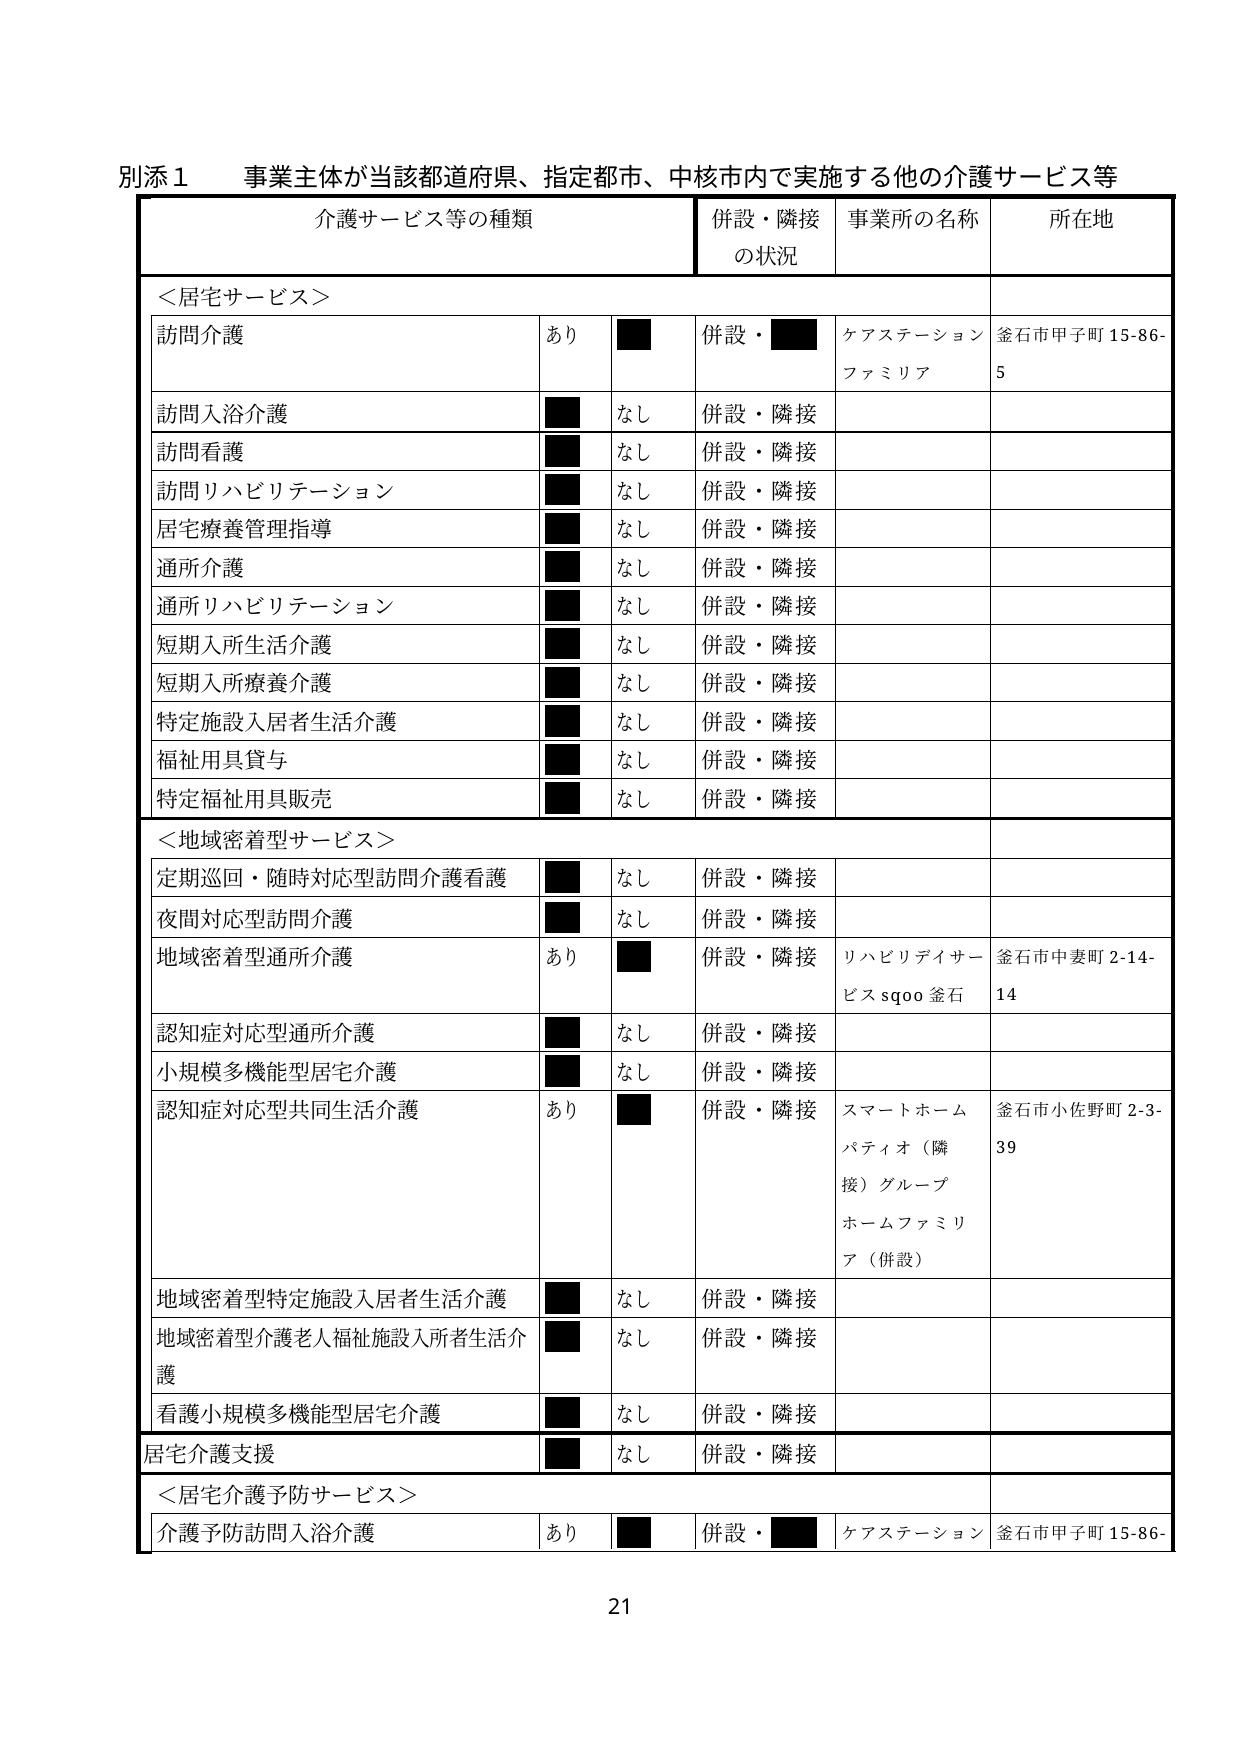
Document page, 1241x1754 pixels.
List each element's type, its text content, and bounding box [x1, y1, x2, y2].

table_cell [991, 510, 1171, 547]
table_cell なし [612, 779, 695, 817]
table_cell あり [540, 316, 611, 391]
table_cell [836, 859, 990, 896]
table_cell 併設・隣接 [696, 779, 835, 817]
table_cell [836, 1014, 990, 1051]
table_cell [991, 625, 1171, 663]
table_cell なし [612, 938, 695, 1013]
table_cell [991, 1014, 1171, 1051]
table_cell 夜間対応型訪問介護 [152, 897, 539, 937]
table_cell [991, 1435, 1171, 1472]
table_cell [991, 859, 1171, 896]
table_cell 併設・隣接 [696, 702, 835, 740]
table_cell 看護小規模多機能型居宅介護 [152, 1394, 539, 1431]
table_cell あり [540, 1514, 611, 1551]
table_cell ＜地域密着型サービス＞ [151, 820, 990, 857]
table_cell あり [540, 779, 611, 817]
table_cell あり [540, 433, 611, 470]
table_cell 併設・隣接 [696, 548, 835, 586]
table_cell あり [540, 1394, 611, 1431]
text 別添１ 事業主体が当該都道府県、指定都市、中核市内で実施する他の介護サービス等 [118, 157, 1122, 194]
table_cell [836, 471, 990, 508]
table_cell 併設・隣接 [695, 1514, 836, 1551]
table_cell なし [612, 859, 695, 896]
table_cell [141, 820, 151, 857]
table_cell [141, 1513, 151, 1551]
table_cell なし [612, 741, 695, 778]
table_cell あり [540, 938, 611, 1013]
table_cell スマートホームパティオ（隣接）グループホームファミリア（併設） [836, 1091, 990, 1278]
table_cell [991, 1279, 1171, 1317]
table_cell 併設・隣接 [696, 1318, 835, 1393]
table_cell [836, 702, 990, 740]
table_cell 併設・隣接 [696, 1014, 835, 1051]
table_cell あり [540, 664, 611, 701]
table_cell なし [612, 1318, 695, 1393]
table_cell [836, 1435, 990, 1472]
table_cell 併設・隣接 [696, 1394, 835, 1431]
table_cell [836, 587, 990, 624]
table_cell 小規模多機能型居宅介護 [152, 1052, 539, 1090]
table_cell なし [612, 471, 695, 508]
table_cell 併設・隣接 [696, 1435, 835, 1472]
table_cell 訪問リハビリテーション [152, 471, 539, 508]
table_cell [991, 392, 1171, 431]
table_cell 認知症対応型共同生活介護 [152, 1091, 539, 1278]
table_cell 地域密着型介護老人福祉施設入所者生活介護 [152, 1318, 539, 1393]
table_cell 釜石市中妻町2-14-14 [991, 938, 1171, 1013]
table_cell あり [540, 1318, 611, 1393]
table_cell なし [612, 1052, 695, 1090]
table_cell [836, 433, 990, 470]
table_cell ケアステーションファミリア [836, 1514, 990, 1551]
table_cell ケアステーションファミリア [836, 316, 990, 391]
table_cell 通所リハビリテーション [152, 587, 539, 624]
table_cell 併設・隣接 [696, 510, 835, 547]
table_cell [991, 1475, 1171, 1513]
table_cell 併設・隣接 [696, 938, 835, 1013]
table_cell 介護予防訪問入浴介護 [152, 1514, 540, 1551]
table_cell 地域密着型特定施設入居者生活介護 [152, 1279, 539, 1317]
table_cell なし [612, 625, 695, 663]
table_header 併設・隣接の状況 [698, 199, 835, 274]
table_cell [836, 664, 990, 701]
table_cell [991, 1052, 1171, 1090]
table_cell 定期巡回・随時対応型訪問介護看護 [152, 859, 539, 896]
table_cell [991, 664, 1171, 701]
table_cell あり [540, 471, 611, 508]
table_cell [836, 741, 990, 778]
table_cell [991, 897, 1171, 937]
table_cell あり [540, 1279, 611, 1317]
table_cell あり [540, 587, 611, 624]
table_cell [991, 1394, 1171, 1431]
table_cell 短期入所療養介護 [152, 664, 539, 701]
table_cell リハビリデイサービスsqoo釜石 [836, 938, 990, 1013]
table_cell 居宅療養管理指導 [152, 510, 539, 547]
table_cell 併設・隣接 [696, 741, 835, 778]
table_cell 訪問看護 [152, 433, 539, 470]
table_header 事業所の名称 [836, 199, 990, 274]
table_cell [141, 1475, 151, 1513]
table_cell 通所介護 [152, 548, 539, 586]
table_cell あり [540, 1435, 611, 1472]
table_cell [836, 897, 990, 937]
table_cell 併設・隣接 [696, 1279, 835, 1317]
table_cell 併設・隣接 [696, 859, 835, 896]
table_cell なし [612, 316, 695, 391]
table_header [141, 199, 151, 274]
table_cell [836, 1394, 990, 1431]
table_cell 併設・隣接 [696, 1091, 835, 1278]
table_cell 特定施設入居者生活介護 [152, 702, 539, 740]
table_cell 訪問介護 [152, 316, 539, 391]
table_cell なし [612, 433, 695, 470]
table_cell [836, 779, 990, 817]
table_cell あり [540, 741, 611, 778]
table_cell あり [540, 702, 611, 740]
table_cell [991, 548, 1171, 586]
table_cell 特定福祉用具販売 [152, 779, 539, 817]
table_cell [836, 625, 990, 663]
table_cell なし [612, 1435, 695, 1472]
table_cell なし [612, 587, 695, 624]
table_cell 併設・隣接 [696, 471, 835, 508]
table_cell あり [540, 510, 611, 547]
table_cell あり [540, 897, 611, 937]
table_cell なし [612, 1279, 695, 1317]
table_cell [141, 315, 151, 817]
table_cell 釜石市小佐野町2-3-39 [991, 1091, 1171, 1278]
table_cell あり [540, 1014, 611, 1051]
table_cell 併設・隣接 [696, 587, 835, 624]
table_cell [991, 471, 1171, 508]
table_cell 地域密着型通所介護 [152, 938, 539, 1013]
table_cell あり [540, 1091, 611, 1278]
table_cell [991, 779, 1171, 817]
table_cell 併設・隣接 [696, 316, 835, 391]
table_cell あり [540, 859, 611, 896]
table_cell 併設・隣接 [696, 625, 835, 663]
table_cell [836, 548, 990, 586]
table_cell [836, 1279, 990, 1317]
table_cell ＜居宅介護予防サービス＞ [151, 1475, 990, 1513]
table_cell あり [540, 548, 611, 586]
table_cell [836, 392, 990, 431]
table_cell なし [612, 1394, 695, 1431]
table_cell 併設・隣接 [696, 392, 835, 431]
table_cell 併設・隣接 [696, 897, 835, 937]
table_cell [991, 702, 1171, 740]
table_cell なし [612, 664, 695, 701]
table_cell 認知症対応型通所介護 [152, 1014, 539, 1051]
table_cell [991, 587, 1171, 624]
table_cell [141, 277, 151, 315]
table_cell 短期入所生活介護 [152, 625, 539, 663]
table_cell [836, 1318, 990, 1393]
table_cell なし [612, 897, 695, 937]
table_cell 併設・隣接 [696, 433, 835, 470]
table_cell 釜石市甲子町15-86-5 [990, 1514, 1171, 1551]
table_cell なし [612, 392, 695, 431]
table_cell 訪問入浴介護 [152, 392, 539, 431]
table_cell あり [540, 625, 611, 663]
table_cell 併設・隣接 [696, 1052, 835, 1090]
table_cell ＜居宅サービス＞ [151, 277, 990, 315]
table_header 所在地 [991, 199, 1171, 274]
table_cell なし [612, 702, 695, 740]
table_cell なし [612, 1091, 695, 1278]
table_cell なし [612, 510, 695, 547]
table_cell あり [540, 1052, 611, 1090]
table_cell [991, 277, 1171, 315]
table_cell なし [611, 1514, 695, 1551]
table_cell [991, 820, 1171, 857]
table_cell [836, 510, 990, 547]
table_cell なし [612, 1014, 695, 1051]
table_cell [991, 433, 1171, 470]
table_cell [991, 1318, 1171, 1393]
table_header 介護サービス等の種類 [151, 198, 693, 274]
table_cell 釜石市甲子町15-86-5 [991, 316, 1171, 391]
table_cell 併設・隣接 [696, 664, 835, 701]
table_cell [991, 741, 1171, 778]
table_cell 福祉用具貸与 [152, 741, 539, 778]
table_cell [141, 858, 151, 1431]
table_cell [836, 1052, 990, 1090]
table_cell なし [612, 548, 695, 586]
table_cell あり [540, 392, 611, 431]
table_cell 居宅介護支援 [141, 1435, 539, 1472]
